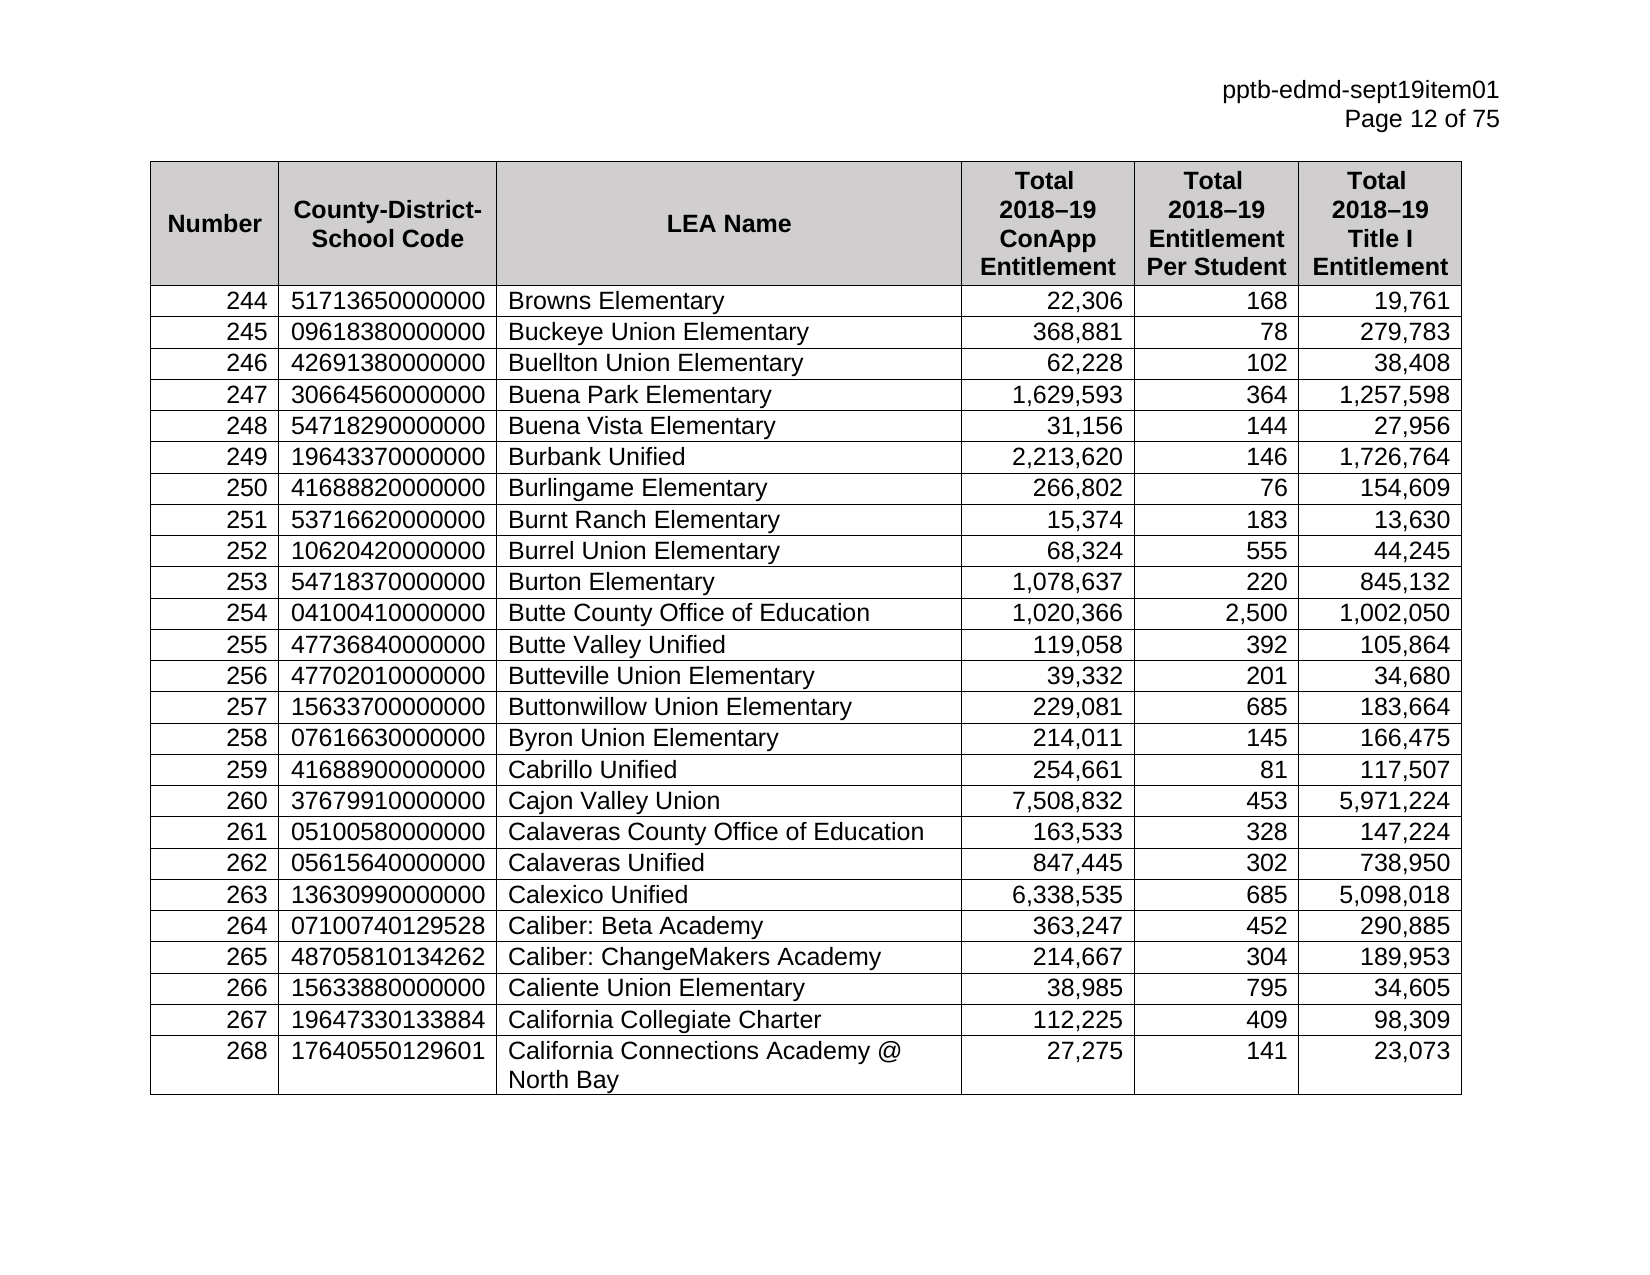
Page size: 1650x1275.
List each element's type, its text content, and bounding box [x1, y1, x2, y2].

table_cell 685 [1135, 880, 1298, 910]
table_cell 249 [151, 442, 278, 472]
table_cell 54718290000000 [279, 411, 496, 441]
table_cell 251 [151, 505, 278, 535]
table_cell 145 [1135, 724, 1298, 754]
table_cell 23,073 [1299, 1036, 1461, 1093]
table_cell 392 [1135, 630, 1298, 660]
table_header Total 2018–19 Entitlement Per Student [1135, 162, 1298, 285]
table_cell 102 [1135, 349, 1298, 379]
table_cell 1,020,366 [962, 599, 1134, 629]
table_cell 38,985 [962, 974, 1134, 1004]
table_cell 1,078,637 [962, 567, 1134, 597]
table_cell 266 [151, 974, 278, 1004]
table_cell 19643370000000 [279, 442, 496, 472]
table_cell 250 [151, 474, 278, 504]
table_cell 07100740129528 [279, 911, 496, 941]
table_cell 267 [151, 1005, 278, 1035]
table_cell Buellton Union Elementary [497, 349, 961, 379]
table_header Number [151, 162, 278, 285]
table_cell Burlingame Elementary [497, 474, 961, 504]
table_cell California Connections Academy @ North Bay [497, 1036, 961, 1093]
table_cell 738,950 [1299, 849, 1461, 879]
table_cell 27,275 [962, 1036, 1134, 1093]
table_cell 6,338,535 [962, 880, 1134, 910]
table_cell 54718370000000 [279, 567, 496, 597]
table_cell 53716620000000 [279, 505, 496, 535]
table_cell 166,475 [1299, 724, 1461, 754]
table_cell 261 [151, 817, 278, 847]
table_cell 2,213,620 [962, 442, 1134, 472]
table_cell Caliente Union Elementary [497, 974, 961, 1004]
table_cell 5,098,018 [1299, 880, 1461, 910]
table_cell 154,609 [1299, 474, 1461, 504]
table_cell 62,228 [962, 349, 1134, 379]
table_cell 364 [1135, 380, 1298, 410]
table_cell 30664560000000 [279, 380, 496, 410]
table_cell 19,761 [1299, 286, 1461, 316]
table_cell 248 [151, 411, 278, 441]
table_cell 119,058 [962, 630, 1134, 660]
table_cell 2,500 [1135, 599, 1298, 629]
table_cell 68,324 [962, 536, 1134, 566]
table_cell 07616630000000 [279, 724, 496, 754]
table_cell 214,667 [962, 942, 1134, 972]
table_cell 264 [151, 911, 278, 941]
table_cell 253 [151, 567, 278, 597]
table_cell 220 [1135, 567, 1298, 597]
table_cell 256 [151, 661, 278, 691]
table_cell Calaveras Unified [497, 849, 961, 879]
table_cell 452 [1135, 911, 1298, 941]
table_cell 259 [151, 755, 278, 785]
table_cell Butte County Office of Education [497, 599, 961, 629]
table_cell Butteville Union Elementary [497, 661, 961, 691]
table_cell 260 [151, 786, 278, 816]
table_cell 255 [151, 630, 278, 660]
table_cell 5,971,224 [1299, 786, 1461, 816]
table_cell 17640550129601 [279, 1036, 496, 1093]
table_cell Buckeye Union Elementary [497, 317, 961, 347]
table_cell 31,156 [962, 411, 1134, 441]
table_cell 254 [151, 599, 278, 629]
table_cell 27,956 [1299, 411, 1461, 441]
table_cell 147,224 [1299, 817, 1461, 847]
table_cell 214,011 [962, 724, 1134, 754]
table_cell 266,802 [962, 474, 1134, 504]
table_cell 1,002,050 [1299, 599, 1461, 629]
table_cell 363,247 [962, 911, 1134, 941]
table_cell 254,661 [962, 755, 1134, 785]
table_header County-District-School Code [279, 162, 496, 285]
table_cell 189,953 [1299, 942, 1461, 972]
table_cell 47702010000000 [279, 661, 496, 691]
table_cell 168 [1135, 286, 1298, 316]
table_cell 04100410000000 [279, 599, 496, 629]
table_cell 245 [151, 317, 278, 347]
table_cell 409 [1135, 1005, 1298, 1035]
table_cell 48705810134262 [279, 942, 496, 972]
table_cell 22,306 [962, 286, 1134, 316]
table_cell 7,508,832 [962, 786, 1134, 816]
table_cell 41688820000000 [279, 474, 496, 504]
table_cell Calaveras County Office of Education [497, 817, 961, 847]
table_cell 105,864 [1299, 630, 1461, 660]
table_cell 555 [1135, 536, 1298, 566]
table_cell 246 [151, 349, 278, 379]
table_cell 10620420000000 [279, 536, 496, 566]
table_cell 257 [151, 692, 278, 722]
table_cell 845,132 [1299, 567, 1461, 597]
table_cell 81 [1135, 755, 1298, 785]
table_cell 183 [1135, 505, 1298, 535]
table_cell 05615640000000 [279, 849, 496, 879]
table_cell Calexico Unified [497, 880, 961, 910]
table_cell 229,081 [962, 692, 1134, 722]
table_cell 117,507 [1299, 755, 1461, 785]
table_cell 453 [1135, 786, 1298, 816]
table_cell 38,408 [1299, 349, 1461, 379]
table_cell Cajon Valley Union [497, 786, 961, 816]
table_cell 795 [1135, 974, 1298, 1004]
table_cell Burton Elementary [497, 567, 961, 597]
table_cell 51713650000000 [279, 286, 496, 316]
table_cell 13,630 [1299, 505, 1461, 535]
table_cell 34,605 [1299, 974, 1461, 1004]
table_cell California Collegiate Charter [497, 1005, 961, 1035]
table_cell 183,664 [1299, 692, 1461, 722]
table_cell 39,332 [962, 661, 1134, 691]
table_cell 302 [1135, 849, 1298, 879]
table_cell 244 [151, 286, 278, 316]
table_cell 34,680 [1299, 661, 1461, 691]
table_cell Browns Elementary [497, 286, 961, 316]
table_cell Burrel Union Elementary [497, 536, 961, 566]
table_cell 112,225 [962, 1005, 1134, 1035]
table_cell 47736840000000 [279, 630, 496, 660]
table_cell 1,629,593 [962, 380, 1134, 410]
table_cell 252 [151, 536, 278, 566]
table_cell 42691380000000 [279, 349, 496, 379]
table_cell 1,257,598 [1299, 380, 1461, 410]
table_cell Burbank Unified [497, 442, 961, 472]
table_cell 05100580000000 [279, 817, 496, 847]
table_cell 44,245 [1299, 536, 1461, 566]
table_cell 263 [151, 880, 278, 910]
table_cell Buena Park Elementary [497, 380, 961, 410]
table_cell 265 [151, 942, 278, 972]
table_cell 328 [1135, 817, 1298, 847]
table_cell 146 [1135, 442, 1298, 472]
table_cell 279,783 [1299, 317, 1461, 347]
table_cell 163,533 [962, 817, 1134, 847]
table_cell 76 [1135, 474, 1298, 504]
table_cell 19647330133884 [279, 1005, 496, 1035]
table_cell 268 [151, 1036, 278, 1093]
table_cell 258 [151, 724, 278, 754]
table_cell 13630990000000 [279, 880, 496, 910]
table_cell 09618380000000 [279, 317, 496, 347]
table_cell 1,726,764 [1299, 442, 1461, 472]
table_cell 847,445 [962, 849, 1134, 879]
table_cell Caliber: ChangeMakers Academy [497, 942, 961, 972]
table_cell 247 [151, 380, 278, 410]
table_cell Cabrillo Unified [497, 755, 961, 785]
table_header LEA Name [497, 162, 961, 285]
table_cell Butte Valley Unified [497, 630, 961, 660]
table_cell 141 [1135, 1036, 1298, 1093]
table_cell 685 [1135, 692, 1298, 722]
table_cell 201 [1135, 661, 1298, 691]
table_cell Buttonwillow Union Elementary [497, 692, 961, 722]
table_cell 290,885 [1299, 911, 1461, 941]
table_cell 15,374 [962, 505, 1134, 535]
table_cell 144 [1135, 411, 1298, 441]
table_cell 304 [1135, 942, 1298, 972]
table_cell 41688900000000 [279, 755, 496, 785]
table_cell Caliber: Beta Academy [497, 911, 961, 941]
table_cell Buena Vista Elementary [497, 411, 961, 441]
table_cell 78 [1135, 317, 1298, 347]
table_header Total 2018–19 Title I Entitlement [1299, 162, 1461, 285]
table_cell Burnt Ranch Elementary [497, 505, 961, 535]
table_cell 262 [151, 849, 278, 879]
table_cell Byron Union Elementary [497, 724, 961, 754]
table_cell 368,881 [962, 317, 1134, 347]
table_cell 15633880000000 [279, 974, 496, 1004]
table_cell 15633700000000 [279, 692, 496, 722]
table_cell 37679910000000 [279, 786, 496, 816]
table_header Total 2018–19 ConApp Entitlement [962, 162, 1134, 285]
table_cell 98,309 [1299, 1005, 1461, 1035]
